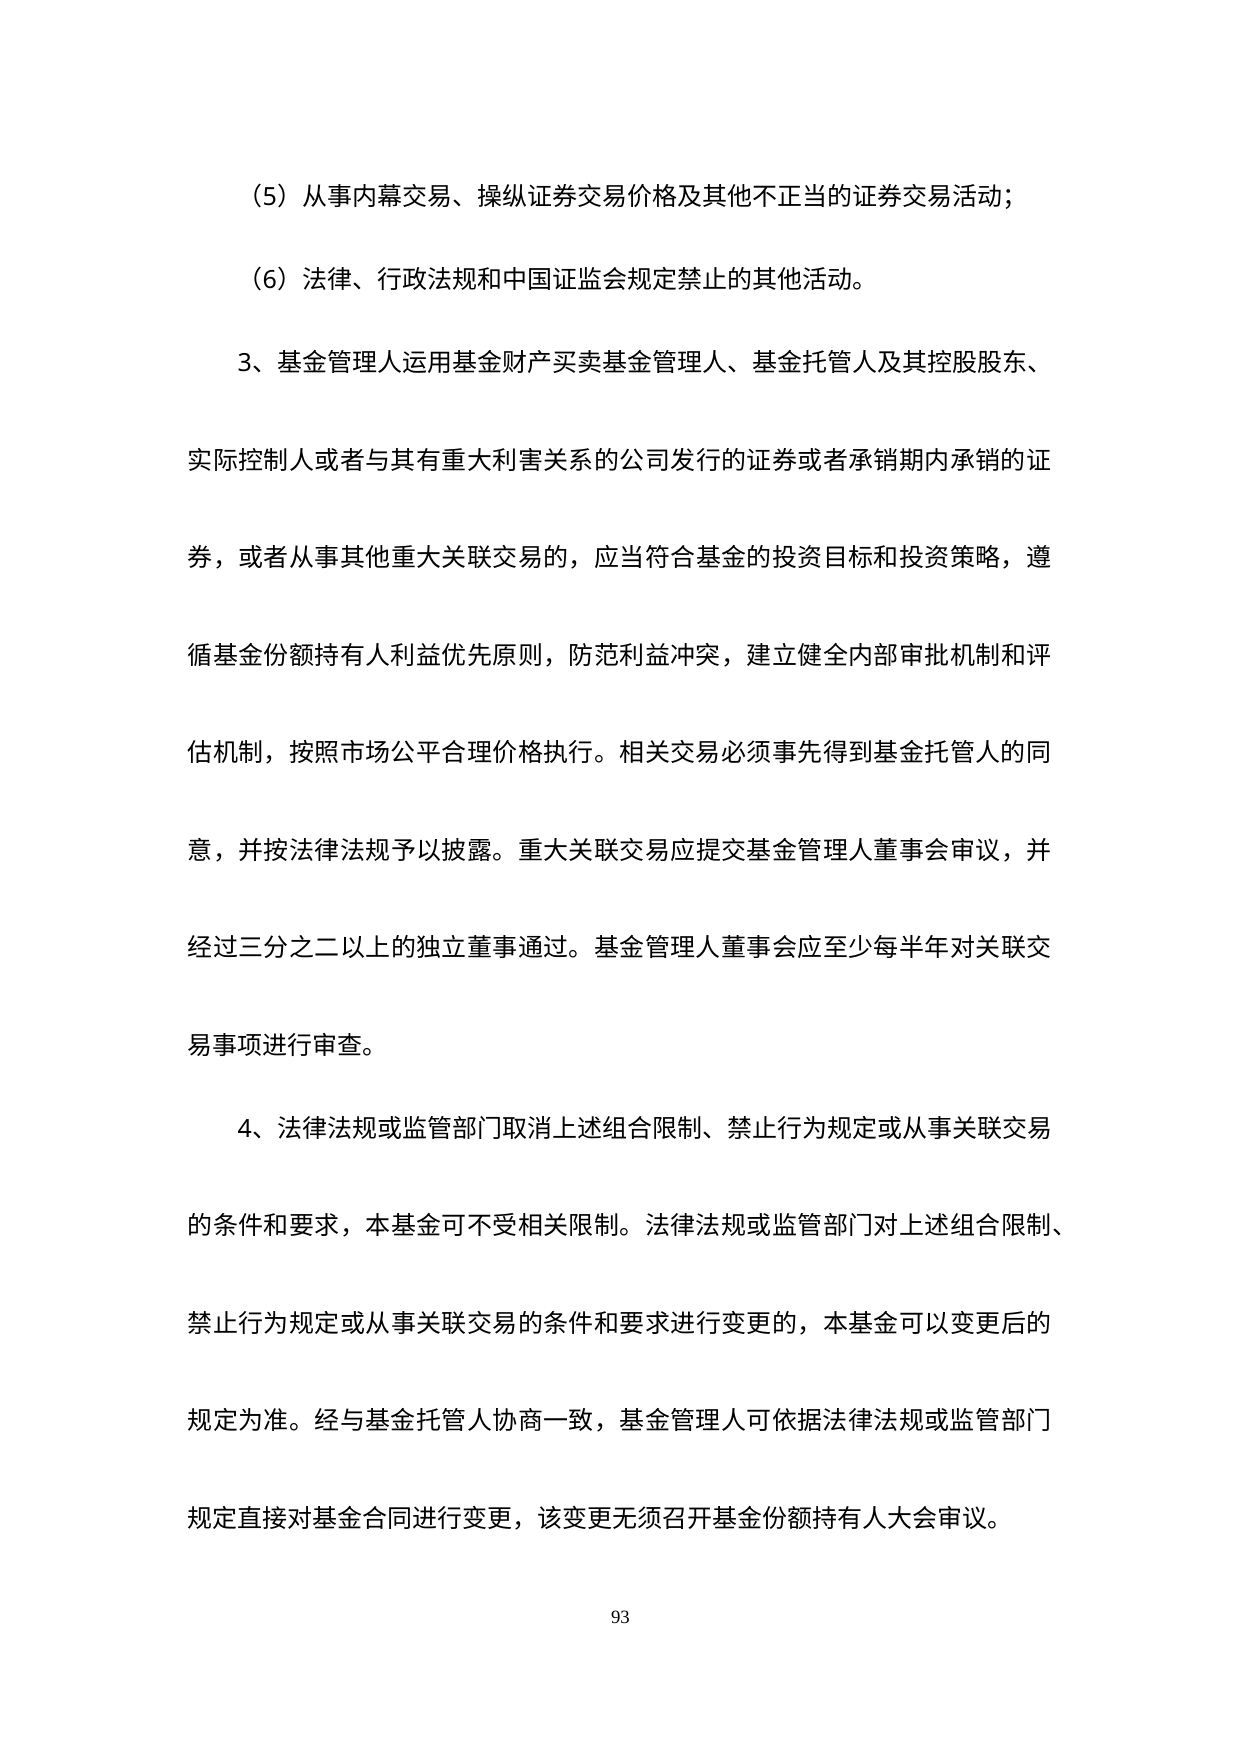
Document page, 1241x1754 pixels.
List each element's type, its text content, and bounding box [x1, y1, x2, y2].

text 4、法律法规或监管部门取消上述组合限制、禁止行为规定或从事关联交易的条件和要求，本基金可不受相关限制。法律法规或监管部门对上述组合限制、禁止行为规定或从事关联交易的条件和要求进行变更的，本基金可以变更后的规定为准。经与基金托管人协商一致，基金管理人可依据法律法规或监管部门规定直接对基金合同进行变更，该变更无须召开基金份额持有人大会审议。 [187, 1094, 1053, 1549]
text （6）法律、行政法规和中国证监会规定禁止的其他活动。 [187, 245, 1053, 310]
text （5）从事内幕交易、操纵证券交易价格及其他不正当的证券交易活动； [187, 162, 1053, 227]
text 3、基金管理人运用基金财产买卖基金管理人、基金托管人及其控股股东、实际控制人或者与其有重大利害关系的公司发行的证券或者承销期内承销的证券，或者从事其他重大关联交易的，应当符合基金的投资目标和投资策略，遵循基金份额持有人利益优先原则，防范利益冲突，建立健全内部审批机制和评估机制，按照市场公平合理价格执行。相关交易必须事先得到基金托管人的同意，并按法律法规予以披露。重大关联交易应提交基金管理人董事会审议，并经过三分之二以上的独立董事通过。基金管理人董事会应至少每半年对关联交易事项进行审查。 [187, 328, 1053, 1076]
